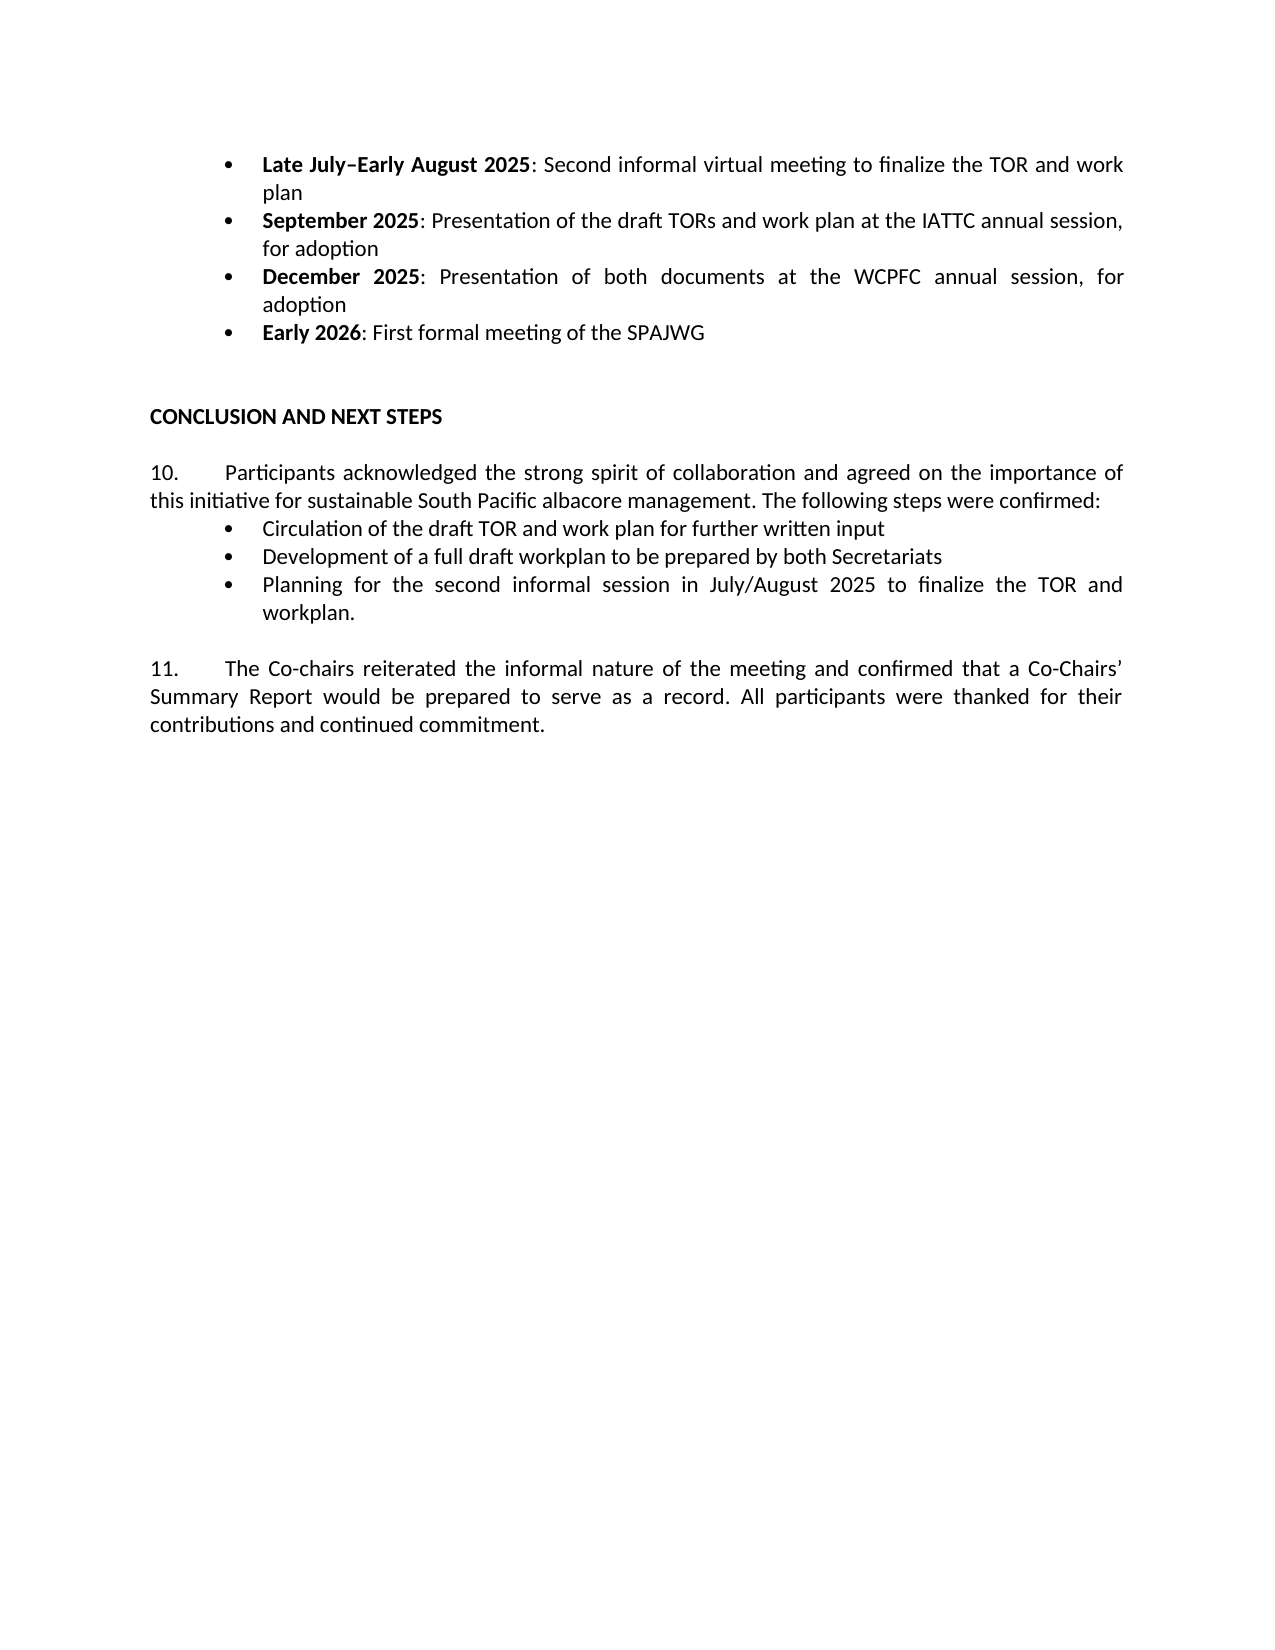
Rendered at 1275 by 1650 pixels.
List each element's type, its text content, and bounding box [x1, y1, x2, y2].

list December 2025: Presentation of both documents at the WCPFC annual session, for adoption [225, 262, 1125, 318]
text CONCLUSION AND NEXT STEPS [150, 402, 1125, 430]
list September 2025: Presentation of the draft TORs and work plan at the IATTC annual session, for adoption [225, 206, 1125, 262]
list Circulation of the draft TOR and work plan for further written input [225, 514, 1125, 542]
list Late July–Early August 2025: Second informal virtual meeting to finalize the TOR and work plan [225, 150, 1125, 206]
list The Co-chairs reiterated the informal nature of the meeting and confirmed that a Co-Chairs’ Summary Report would be prepared to serve as a record. All participants were thanked for their contributions and continued commitment. [150, 654, 1125, 738]
list Early 2026: First formal meeting of the SPAJWG [225, 318, 1125, 346]
list Development of a full draft workplan to be prepared by both Secretariats [225, 542, 1125, 570]
list Planning for the second informal session in July/August 2025 to finalize the TOR and workplan. [225, 570, 1125, 626]
list Participants acknowledged the strong spirit of collaboration and agreed on the importance of this initiative for sustainable South Pacific albacore management. The following steps were confirmed: [150, 458, 1125, 514]
